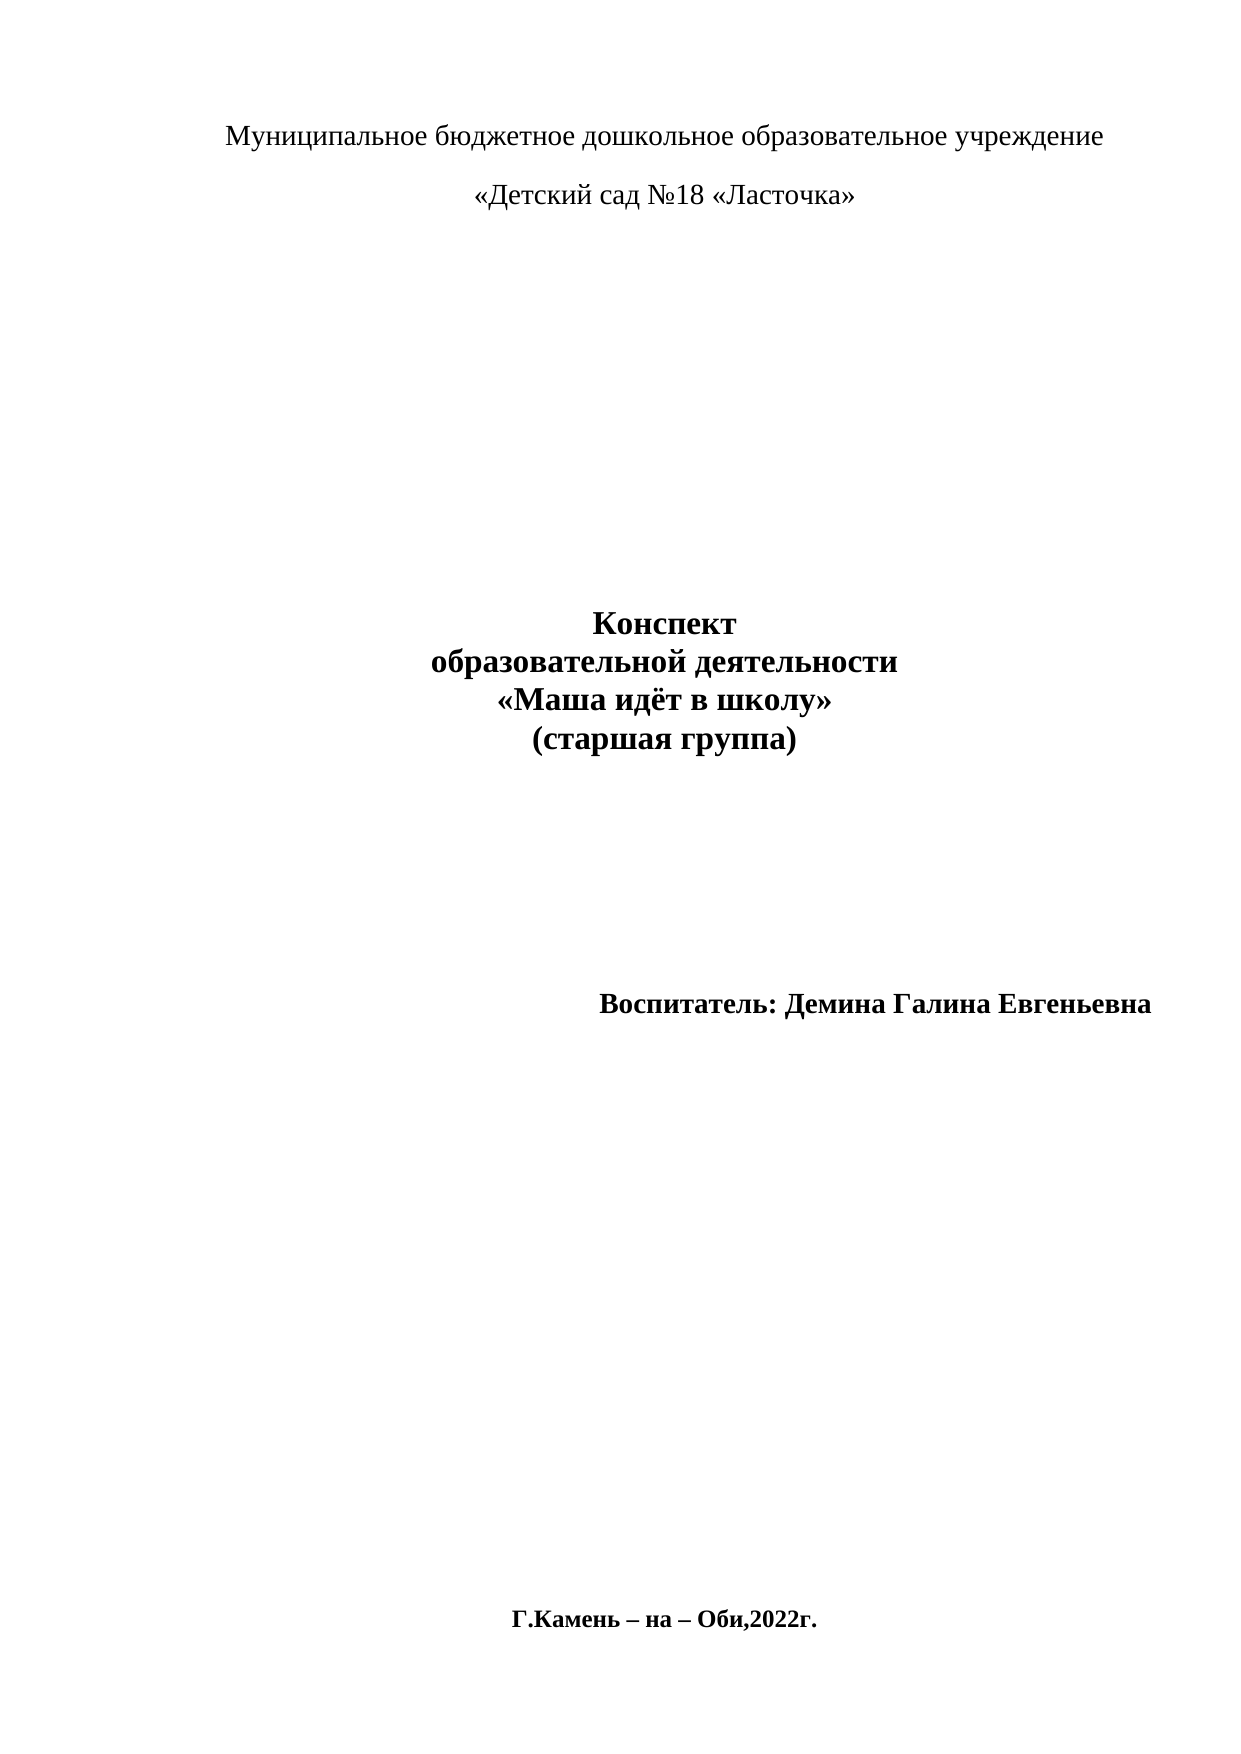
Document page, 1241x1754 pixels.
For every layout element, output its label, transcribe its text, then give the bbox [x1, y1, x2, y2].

text Муниципальное бюджетное дошкольное образовательное учреждение [177, 118, 1152, 152]
subtitle «Маша идёт в школу» [177, 679, 1152, 718]
subtitle Воспитатель: Демина Галина Евгеньевна [177, 986, 1152, 1020]
subtitle Конспект [177, 603, 1152, 641]
subtitle (старшая группа) [177, 718, 1152, 756]
subtitle образовательной деятельности [177, 641, 1152, 679]
subtitle Г.Камень – на – Оби,2022г. [177, 1604, 1152, 1633]
text «Детский сад №18 «Ласточка» [177, 177, 1152, 211]
